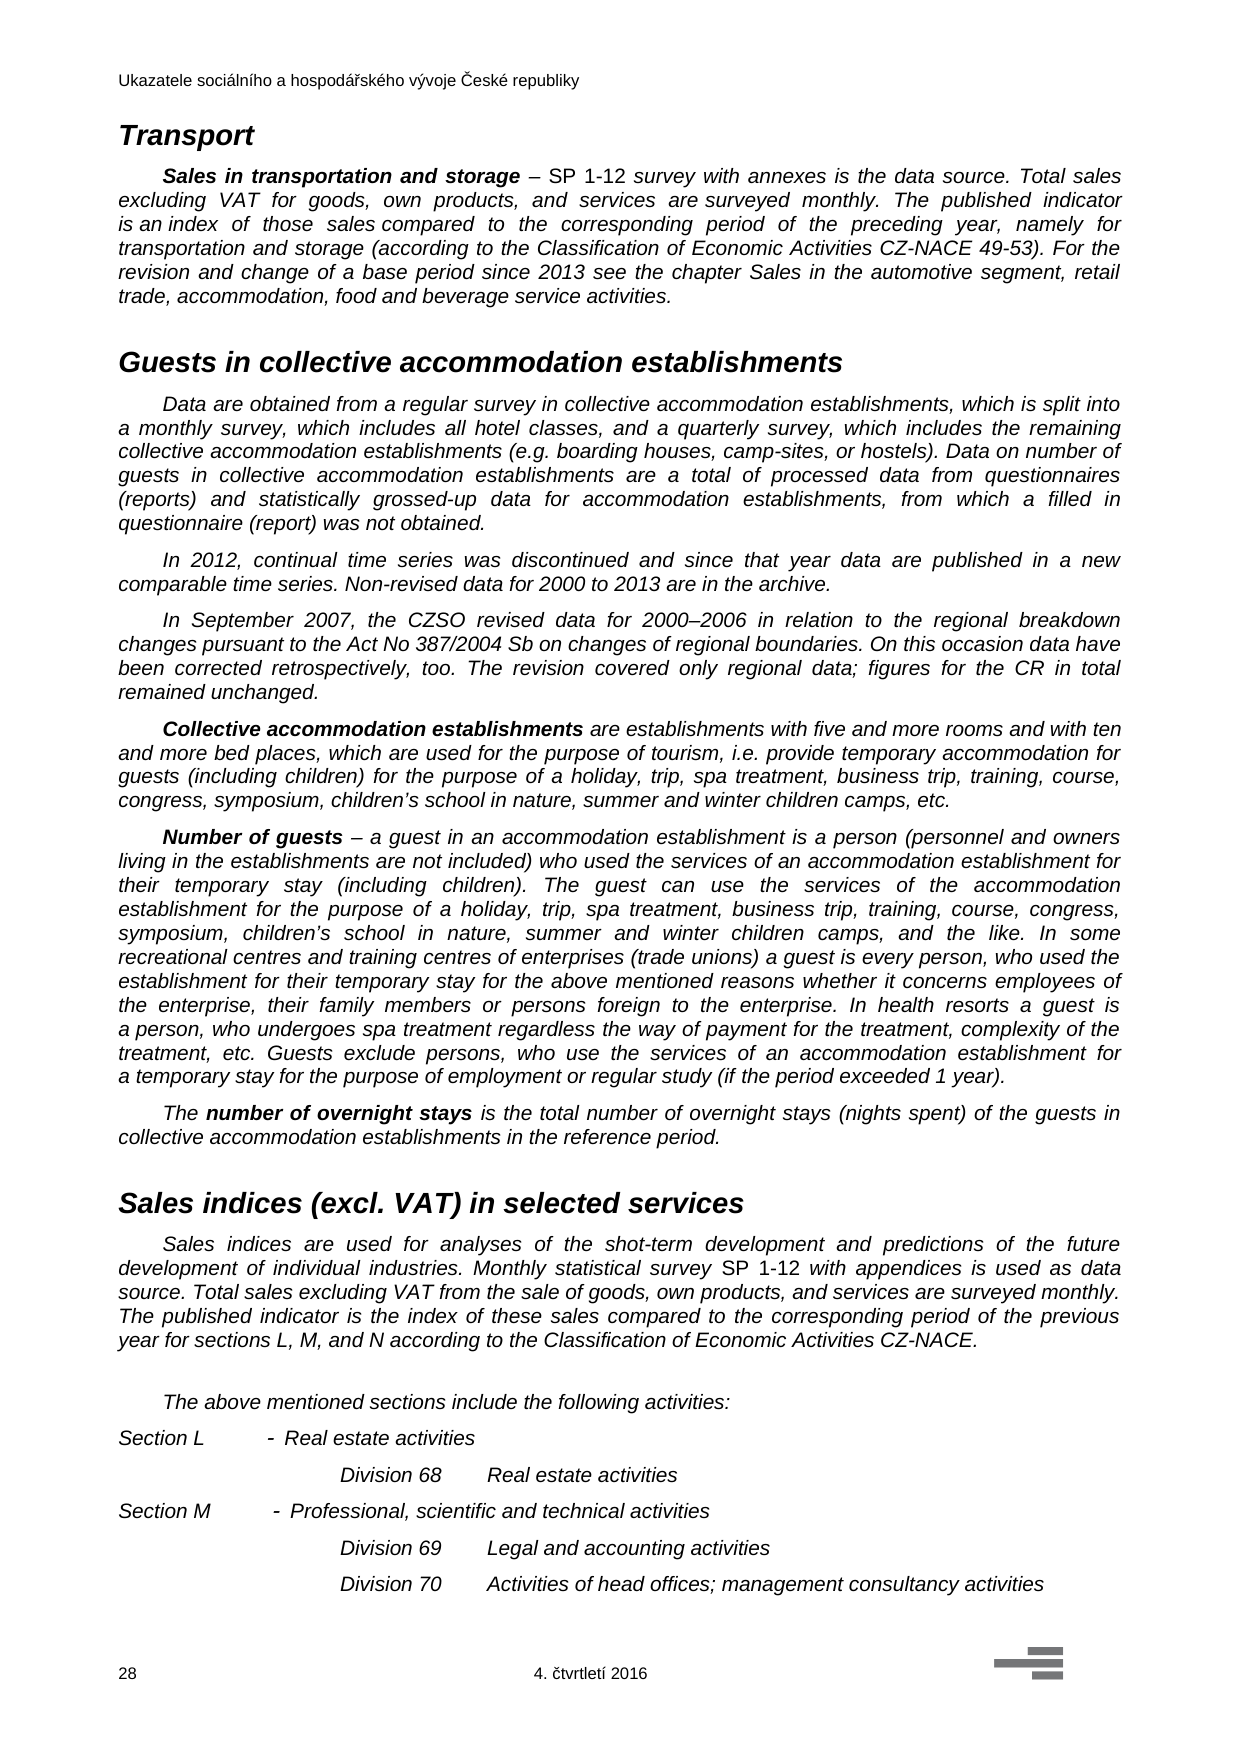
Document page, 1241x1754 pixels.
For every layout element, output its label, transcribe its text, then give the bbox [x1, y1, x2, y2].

text Collective accommodation establishments are establishments with five and more rooms and with ten and more bed places, which are used for the purpose of tourism, i.e. provide temporary accommodation for guests (including children) for the purpose of a holiday, trip, spa treatment, business trip, training, course, congress, symposium, children’s school in nature, summer and winter children camps, etc. [118, 716, 1122, 812]
text Sales indices (excl. VAT) in selected services [118, 1186, 1122, 1220]
text Sales in transportation and storage – SP 1-12 survey with annexes is the data source. Total sales excluding VAT for goods, own products, and services are surveyed monthly. The published indicator is an index of those sales compared to the corresponding period of the preceding year, namely for transportation and storage (according to the Classification of Economic Activities CZ-NACE 49-53). For the revision and change of a base period since 2013 see the chapter Sales in the automotive segment, retail trade, accommodation, food and beverage service activities. [118, 164, 1122, 308]
text In September 2007, the CZSO revised data for 2000–2006 in relation to the regional breakdown changes pursuant to the Act No 387/2004 Sb on changes of regional boundaries. On this occasion data have been corrected retrospectively, too. The revision covered only regional data; figures for the CR in total remained unchanged. [118, 608, 1122, 704]
text Section M Professional, scientific and technical activities [118, 1499, 1122, 1523]
text Division 68 Real estate activities [266, 1463, 1122, 1487]
subtitle Division 69 Legal and accounting activities [266, 1536, 1122, 1559]
text Transport [118, 118, 1122, 152]
text The number of overnight stays is the total number of overnight stays (nights spent) of the guests in collective accommodation establishments in the reference period. [118, 1101, 1122, 1149]
text Number of guests – a guest in an accommodation establishment is a person (personnel and owners living in the establishments are not included) who used the services of an accommodation establishment for their temporary stay (including children). The guest can use the services of the accommodation establishment for the purpose of a holiday, trip, spa treatment, business trip, training, course, congress, symposium, children’s school in nature, summer and winter children camps, and the like. In some recreational centres and training centres of enterprises (trade unions) a guest is every person, who used the establishment for their temporary stay for the above mentioned reasons whether it concerns employees of the enterprise, their family members or persons foreign to the enterprise. In health resorts a guest is a person, who undergoes spa treatment regardless the way of payment for the treatment, complexity of the treatment, etc. Guests exclude persons, who use the services of an accommodation establishment for a temporary stay for the purpose of employment or regular study (if the period exceeded 1 year). [118, 825, 1122, 1088]
text Sales indices are used for analyses of the shot-term development and predictions of the future development of individual industries. Monthly statistical survey SP 1-12 with appendices is used as data source. Total sales excluding VAT from the sale of goods, own products, and services are surveyed monthly. The published indicator is the index of these sales compared to the corresponding period of the previous year for sections L, M, and N according to the Classification of Economic Activities CZ-NACE. [118, 1232, 1122, 1352]
text Division 70 Activities of head offices; management consultancy activities [266, 1572, 1122, 1596]
text In 2012, continual time series was discontinued and since that year data are published in a new comparable time series. Non-revised data for 2000 to 2013 are in the archive. [118, 548, 1122, 596]
picture [993, 1646, 1064, 1680]
text Section L Real estate activities [118, 1426, 1122, 1450]
text Guests in collective accommodation establishments [118, 345, 1122, 379]
text Data are obtained from a regular survey in collective accommodation establishments, which is split into a monthly survey, which includes all hotel classes, and a quarterly survey, which includes the remaining collective accommodation establishments (e.g. boarding houses, camp-sites, or hostels). Data on number of guests in collective accommodation establishments are a total of processed data from questionnaires (reports) and statistically grossed-up data for accommodation establishments, from which a filled in questionnaire (report) was not obtained. [118, 391, 1122, 535]
text The above mentioned sections include the following activities: [118, 1389, 1122, 1413]
